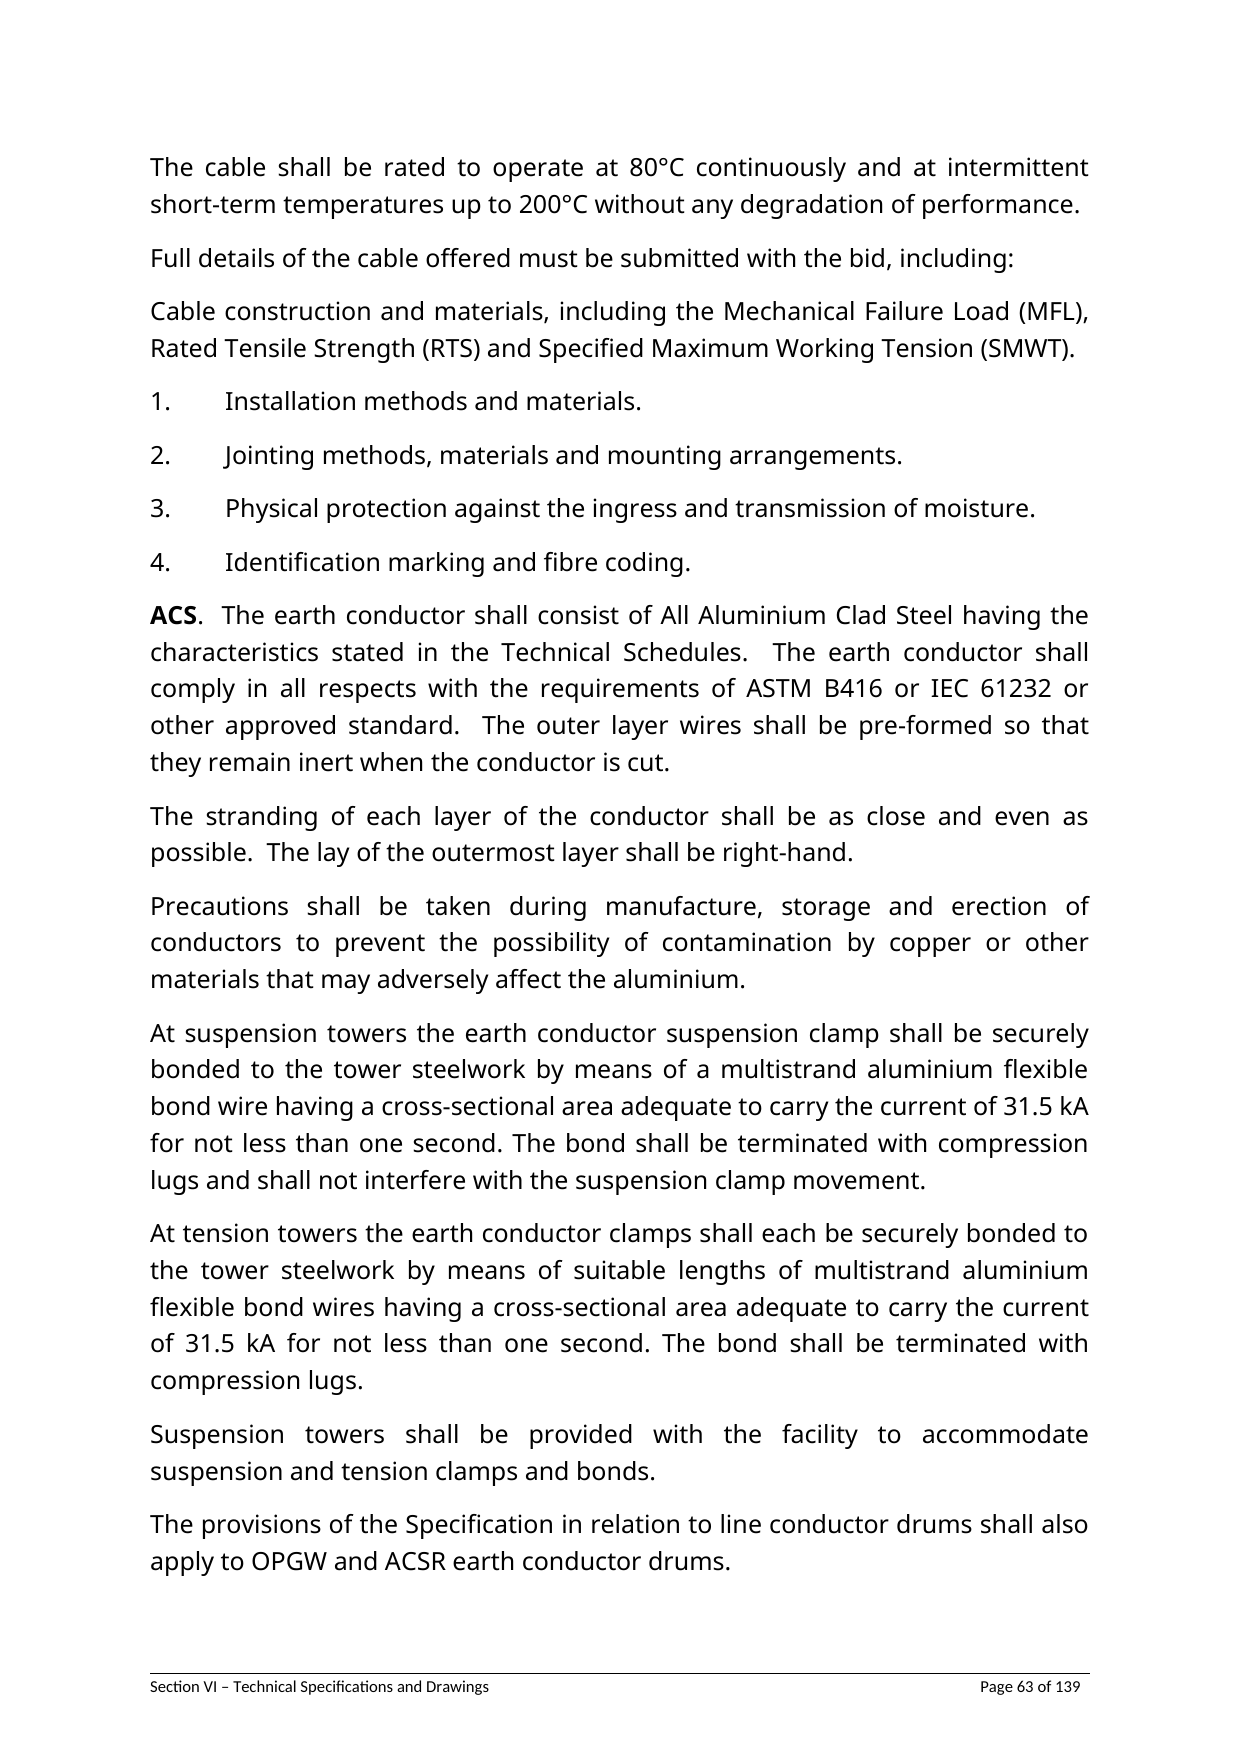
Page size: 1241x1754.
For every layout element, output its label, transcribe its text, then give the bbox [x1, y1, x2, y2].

text Full details of the cable offered must be submitted with the bid, including: [150, 240, 1090, 274]
text ACS. The earth conductor shall consist of All Aluminium Clad Steel having the characteristics stated in the Technical Schedules. The earth conductor shall comply in all respects with the requirements of ASTM B416 or IEC 61232 or other approved standard. The outer layer wires shall be pre-formed so that they remain inert when the conductor is cut. [150, 598, 1090, 779]
text 2. Jointing methods, materials and mounting arrangements. [150, 437, 1090, 471]
text 4. Identification marking and fibre coding. [150, 544, 1090, 578]
text 3. Physical protection against the ingress and transmission of moisture. [150, 491, 1090, 525]
text Suspension towers shall be provided with the facility to accommodate suspension and tension clamps and bonds. [150, 1416, 1090, 1487]
text At tension towers the earth conductor clamps shall each be securely bonded to the tower steelwork by means of suitable lengths of multistrand aluminium flexible bond wires having a cross-sectional area adequate to carry the current of 31.5 kA for not less than one second. The bond shall be terminated with compression lugs. [150, 1216, 1090, 1397]
text The provisions of the Specification in relation to line conductor drums shall also apply to OPGW and ACSR earth conductor drums. [150, 1507, 1090, 1577]
text Cable construction and materials, including the Mechanical Failure Load (MFL), Rated Tensile Strength (RTS) and Specified Maximum Working Tension (SMWT). [150, 294, 1090, 364]
text 1. Installation methods and materials. [150, 384, 1090, 418]
text The stranding of each layer of the conductor shall be as close and even as possible. The lay of the outermost layer shall be right-hand. [150, 798, 1090, 869]
text The cable shall be rated to operate at 80°C continuously and at intermittent short-term temperatures up to 200°C without any degradation of performance. [150, 150, 1090, 221]
text At suspension towers the earth conductor suspension clamp shall be securely bonded to the tower steelwork by means of a multistrand aluminium flexible bond wire having a cross-sectional area adequate to carry the current of 31.5 kA for not less than one second. The bond shall be terminated with compression lugs and shall not interfere with the suspension clamp movement. [150, 1015, 1090, 1196]
text Precautions shall be taken during manufacture, storage and erection of conductors to prevent the possibility of contamination by copper or other materials that may adversely affect the aluminium. [150, 888, 1090, 996]
